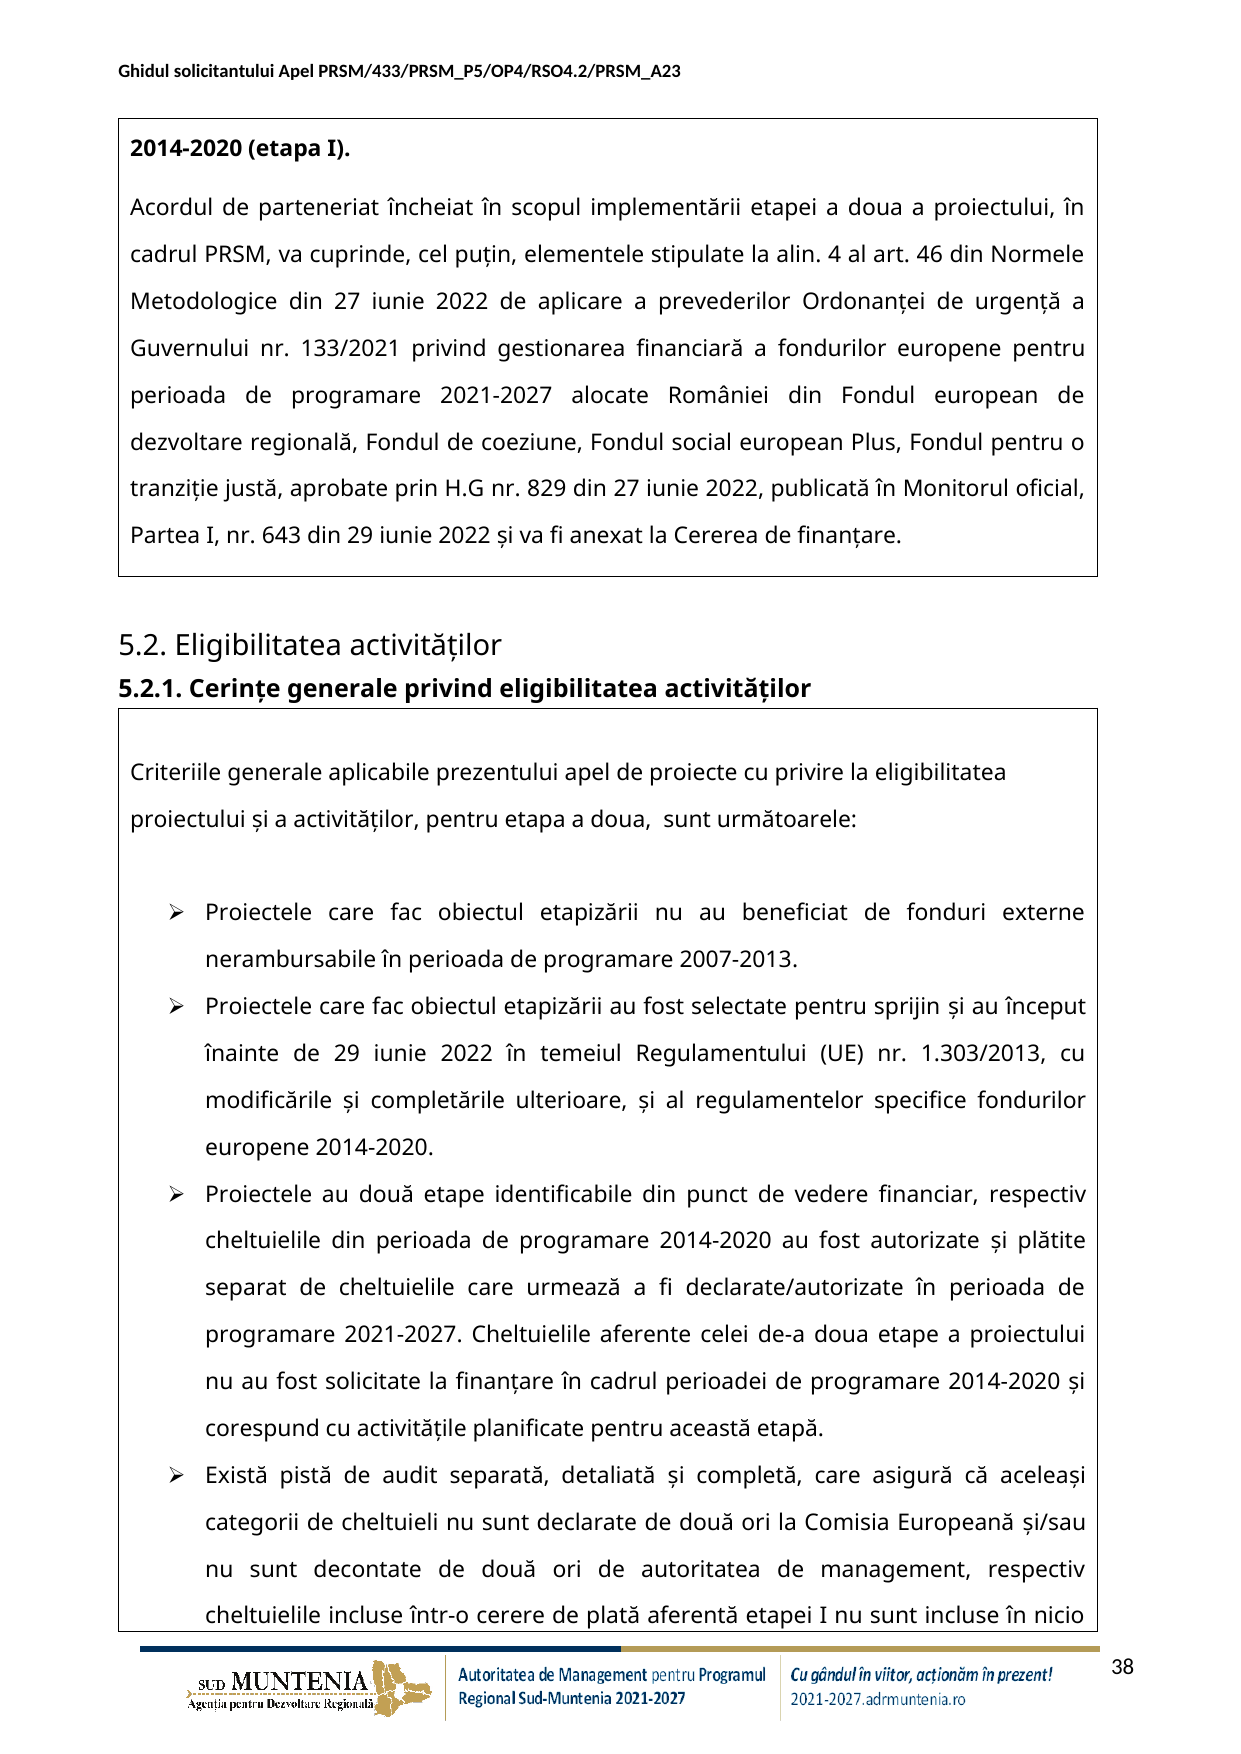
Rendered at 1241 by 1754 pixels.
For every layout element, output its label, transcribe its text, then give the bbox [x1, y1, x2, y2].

subtitle 5.2.1. Cerințe generale privind eligibilitatea activităților [118, 671, 1134, 705]
picture [140, 1646, 1100, 1721]
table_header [119, 119, 1097, 576]
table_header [119, 709, 1097, 1631]
subtitle 5.2. Eligibilitatea activităților [118, 624, 1134, 664]
